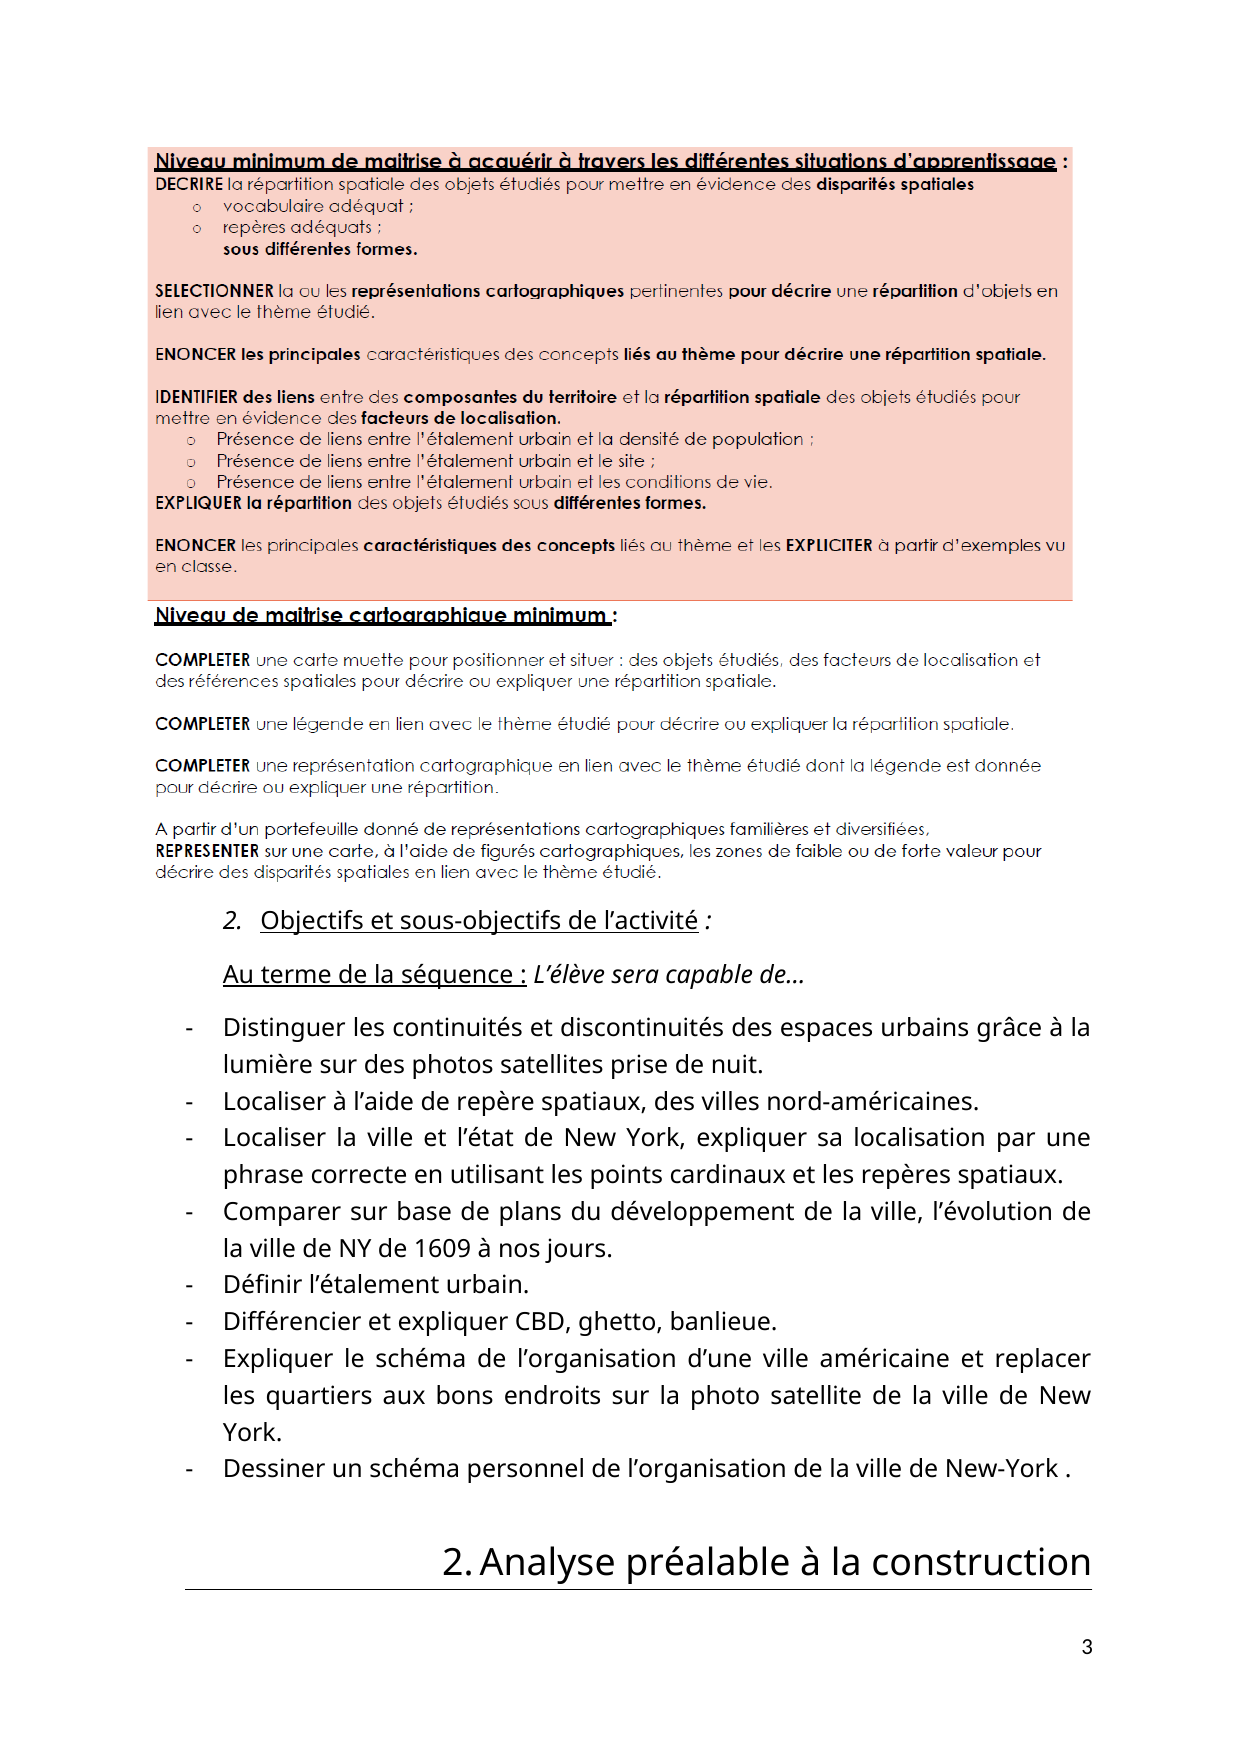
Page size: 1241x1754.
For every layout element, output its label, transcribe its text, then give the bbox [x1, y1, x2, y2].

list Localiser à l’aide de repère spatiaux, des villes nord-américaines. [185, 1083, 1092, 1117]
text Au terme de la séquence : L’élève sera capable de… [223, 956, 1092, 990]
subtitle Analyse préalable à la construction [185, 1536, 1092, 1589]
list Comparer sur base de plans du développement de la ville, l’évolution de la ville de NY de 1609 à nos jours. [185, 1193, 1092, 1264]
list Expliquer le schéma de l’organisation d’une ville américaine et replacer les quartiers aux bons endroits sur la photo satellite de la ville de New York. [185, 1341, 1092, 1448]
list Objectifs et sous-objectifs de l’activité : [223, 903, 1092, 937]
list Différencier et expliquer CBD, ghetto, banlieue. [185, 1304, 1092, 1338]
list Définir l’étalement urbain. [185, 1267, 1092, 1301]
list Dessiner un schéma personnel de l’organisation de la ville de New-York . [185, 1451, 1092, 1485]
list Distinguer les continuités et discontinuités des espaces urbains grâce à la lumière sur des photos satellites prise de nuit. [185, 1010, 1092, 1081]
picture [147, 147, 1073, 903]
list Localiser la ville et l’état de New York, expliquer sa localisation par une phrase correcte en utilisant les points cardinaux et les repères spatiaux. [185, 1120, 1092, 1191]
